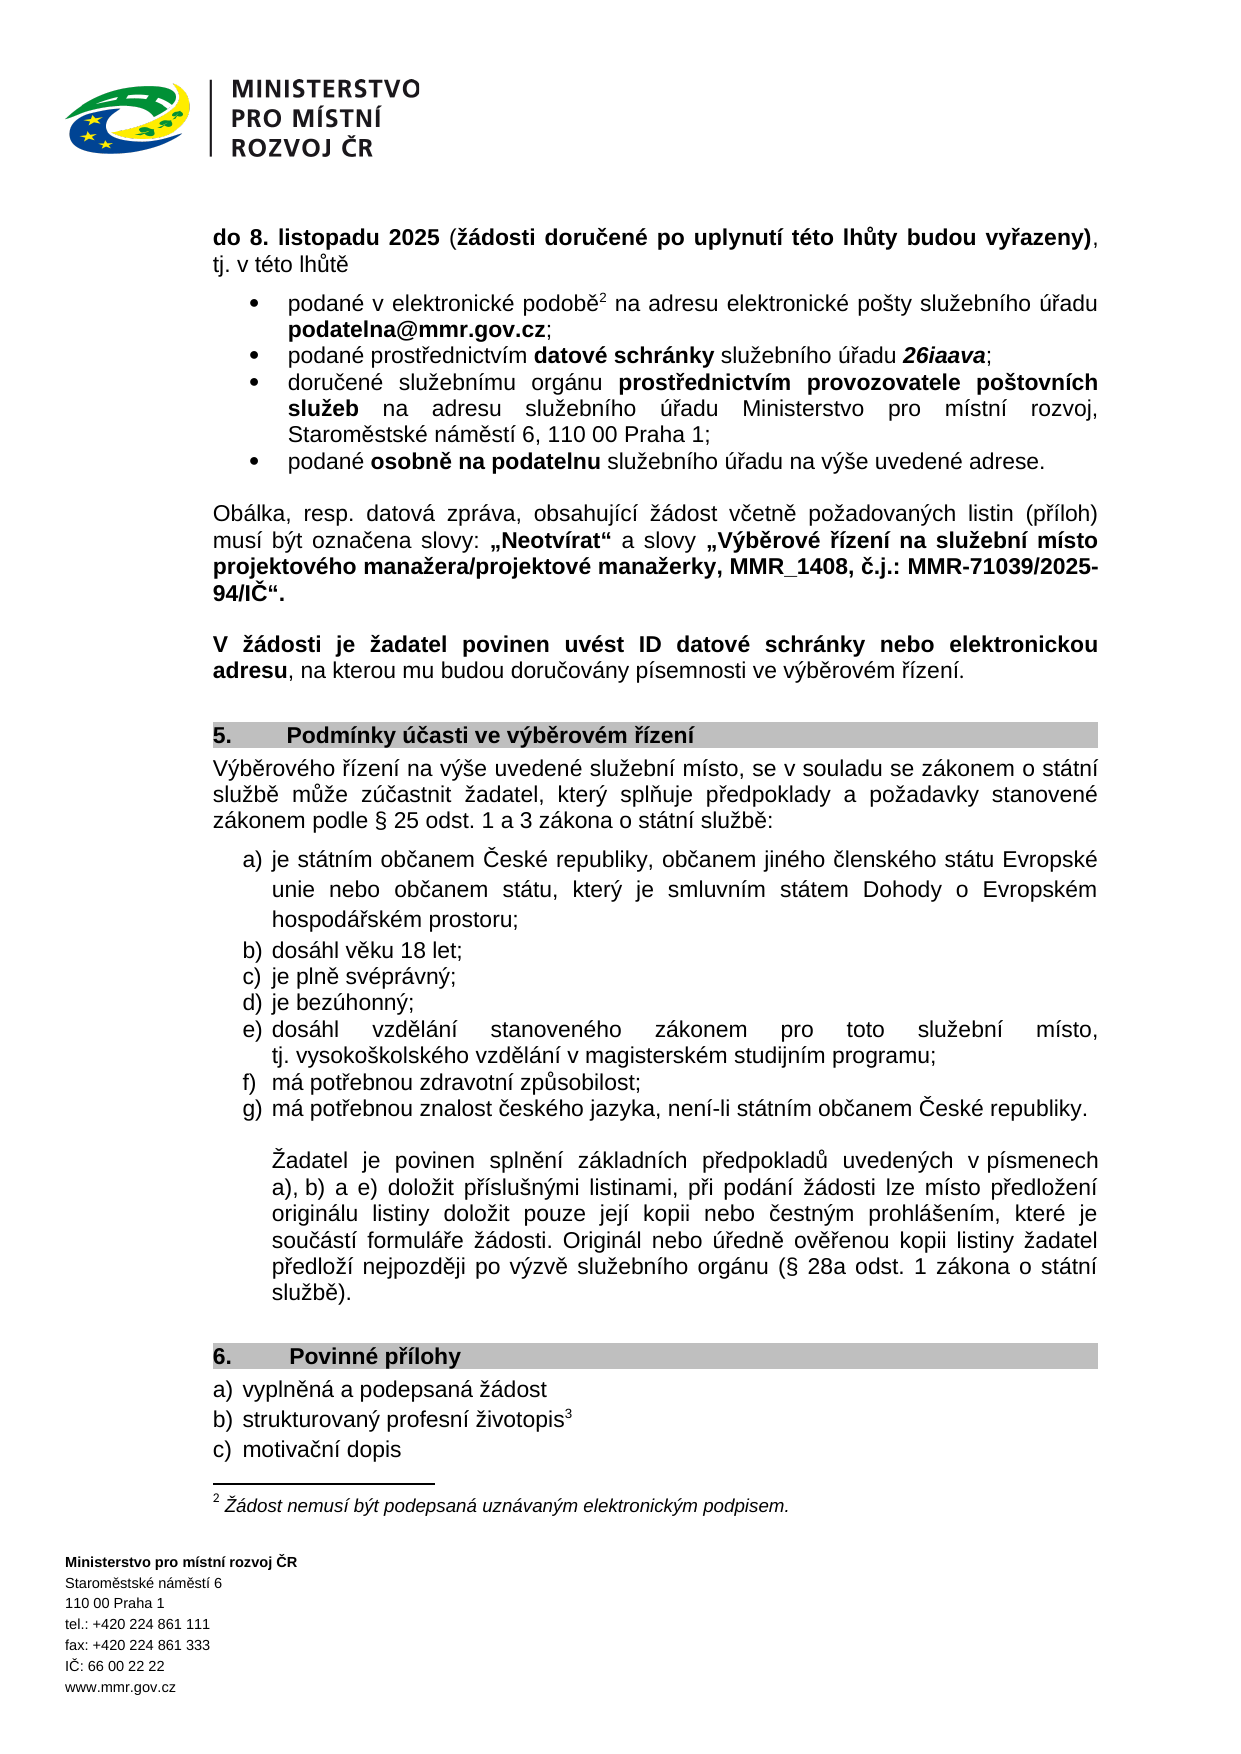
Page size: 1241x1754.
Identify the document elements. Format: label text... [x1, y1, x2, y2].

list motivační dopis [213, 1436, 1098, 1462]
list dosáhl věku 18 let; [242, 937, 1098, 963]
list má potřebnou zdravotní způsobilost; [242, 1068, 1098, 1095]
text Žadatel je povinen splnění základních předpokladů uvedených v písmenech a), b) a e) doložit příslušnými listinami, při podání žádosti lze místo předložení originálu listiny doložit pouze její kopii nebo čestným prohlášením, které je součástí formuláře žádosti. Originál nebo úředně ověřenou kopii listiny žadatel předloží nejpozději po výzvě služebního orgánu (§ 28a odst. 1 zákona o státní službě). [272, 1147, 1098, 1306]
list je plně svéprávný; [242, 963, 1098, 989]
list podané v elektronické podobě na adresu elektronické pošty služebního úřadu podatelna@mmr.gov.cz; [250, 289, 1098, 342]
list má potřebnou znalost českého jazyka, není-li státním občanem České republiky. [242, 1095, 1098, 1121]
subtitle 5. Podmínky účasti ve výběrovém řízení [213, 722, 1098, 748]
list strukturovaný profesní životopis [213, 1406, 1098, 1432]
list podané osobně na podatelnu služebního úřadu na výše uvedené adrese. [250, 448, 1098, 474]
list podané prostřednictvím datové schránky služebního úřadu 26iaava; [250, 342, 1098, 369]
list je státním občanem České republiky, občanem jiného členského státu Evropské unie nebo občanem státu, který je smluvním státem Dohody o Evropském hospodářském prostoru; [242, 846, 1098, 933]
text V žádosti je žadatel povinen uvést ID datové schránky nebo elektronickou adresu, na kterou mu budou doručovány písemnosti ve výběrovém řízení. [213, 631, 1098, 684]
list vyplněná a podepsaná žádost [213, 1376, 1098, 1402]
list je bezúhonný; [242, 989, 1098, 1016]
list doručené služebnímu orgánu prostřednictvím provozovatele poštovních služeb na adresu služebního úřadu Ministerstvo pro místní rozvoj, Staroměstské náměstí 6, 110 00 Praha 1; [250, 369, 1098, 448]
picture [65, 79, 420, 157]
subtitle 6. Povinné přílohy [213, 1343, 1098, 1369]
text Výběrového řízení na výše uvedené služební místo, se v souladu se zákonem o státní službě může zúčastnit žadatel, který splňuje předpoklady a požadavky stanovené zákonem podle § 25 odst. 1 a 3 zákona o státní službě: [213, 754, 1098, 833]
list dosáhl vzdělání stanoveného zákonem pro toto služební místo, tj. vysokoškolského vzdělání v magisterském studijním programu; [242, 1016, 1098, 1068]
text Obálka, resp. datová zpráva, obsahující žádost včetně požadovaných listin (příloh) musí být označena slovy: „Neotvírat“ a slovy „Výběrové řízení na služební místo projektového manažera/projektové manažerky, MMR_1408, č.j.: MMR-71039/2025-94/IČ“. [213, 500, 1098, 606]
